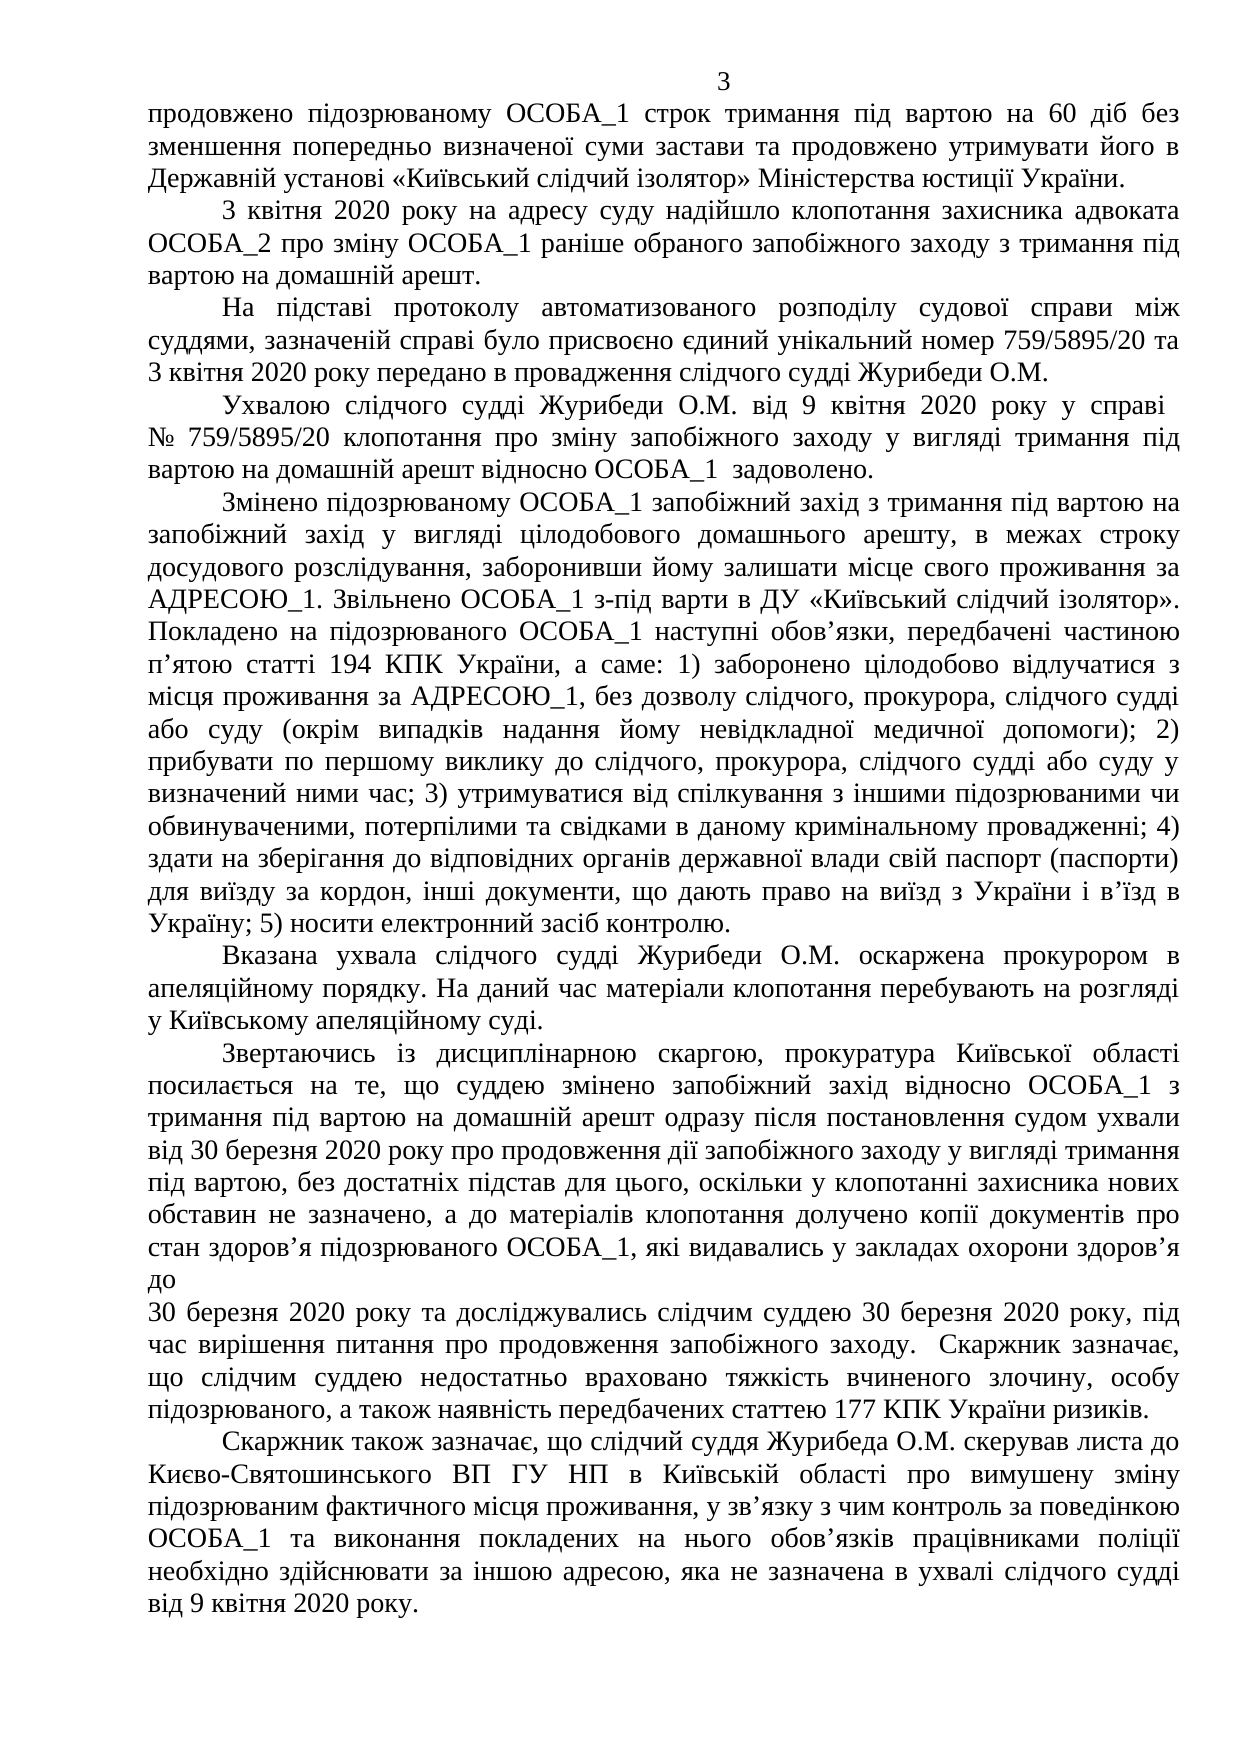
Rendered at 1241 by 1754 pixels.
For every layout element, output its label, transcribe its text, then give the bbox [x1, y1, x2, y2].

text Вказана ухвала слідчого судді Журибеди О.М. оскаржена прокурором в апеляційному порядку. На даний час матеріали клопотання перебувають на розгляді у Київському апеляційному суді. [148, 938, 1181, 1036]
text Змінено підозрюваному ОСОБА_1 запобіжний захід з тримання під вартою на запобіжний захід у вигляді цілодобового домашнього арешту, в межах строку досудового розслідування, заборонивши йому залишати місце свого проживання за АДРЕСОЮ_1. Звільнено ОСОБА_1 з-під варти в ДУ «Київський слідчий ізолятор». Покладено на підозрюваного ОСОБА_1 наступні обов’язки, передбачені частиною п’ятою статті 194 КПК України, а саме: 1) заборонено цілодобово відлучатися з місця проживання за АДРЕСОЮ_1, без дозволу слідчого, прокурора, слідчого судді або суду (окрім випадків надання йому невідкладної медичної допомоги); 2) прибувати по першому виклику до слідчого, прокурора, слідчого судді або суду у визначений ними час; 3) утримуватися від спілкування з іншими підозрюваними чи обвинуваченими, потерпілими та свідками в даному кримінальному провадженні; 4) здати на зберігання до відповідних органів державної влади свій паспорт (паспорти) для виїзду за кордон, інші документи, що дають право на виїзд з України і в’їзд в Україну; 5) носити електронний засіб контролю. [148, 485, 1181, 938]
text 3 квітня 2020 року на адресу суду надійшло клопотання захисника адвоката ОСОБА_2 про зміну ОСОБА_1 раніше обраного запобіжного заходу з тримання під вартою на домашній арешт. [148, 193, 1181, 291]
text Ухвалою слідчого судді Журибеди О.М. від 9 квітня 2020 року у справі № 759/5895/20 клопотання про зміну запобіжного заходу у вигляді тримання під вартою на домашній арешт відносно ОСОБА_1 задоволено. [148, 388, 1181, 485]
text Звертаючись із дисциплінарною скаргою, прокуратура Київської області посилається на те, що суддею змінено запобіжний захід відносно ОСОБА_1 з тримання під вартою на домашній арешт одразу після постановлення судом ухвали від 30 березня 2020 року про продовження дії запобіжного заходу у вигляді тримання під вартою, без достатніх підстав для цього, оскільки у клопотанні захисника нових обставин не зазначено, а до матеріалів клопотання долучено копії документів про стан здоров’я підозрюваного ОСОБА_1, які видавались у закладах охорони здоров’я до 30 березня 2020 року та досліджувались слідчим суддею 30 березня 2020 року, під час вирішення питання про продовження запобіжного заходу. Скаржник зазначає, що слідчим суддею недостатньо враховано тяжкість вчиненого злочину, особу підозрюваного, а також наявність передбачених статтею 177 КПК України ризиків. [148, 1036, 1181, 1424]
text Скаржник також зазначає, що слідчий суддя Журибеда О.М. скерував листа до Києво-Святошинського ВП ГУ НП в Київській області про вимушену зміну підозрюваним фактичного місця проживання, у зв’язку з чим контроль за поведінкою ОСОБА_1 та виконання покладених на нього обов’язків працівниками поліції необхідно здійснювати за іншою адресою, яка не зазначена в ухвалі слідчого судді від 9 квітня 2020 року. [148, 1424, 1181, 1619]
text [148, 96, 1181, 193]
text На підставі протоколу автоматизованого розподілу судової справи між суддями, зазначеній справі було присвоєно єдиний унікальний номер 759/5895/20 та 3 квітня 2020 року передано в провадження слідчого судді Журибеди О.М. [148, 291, 1181, 388]
